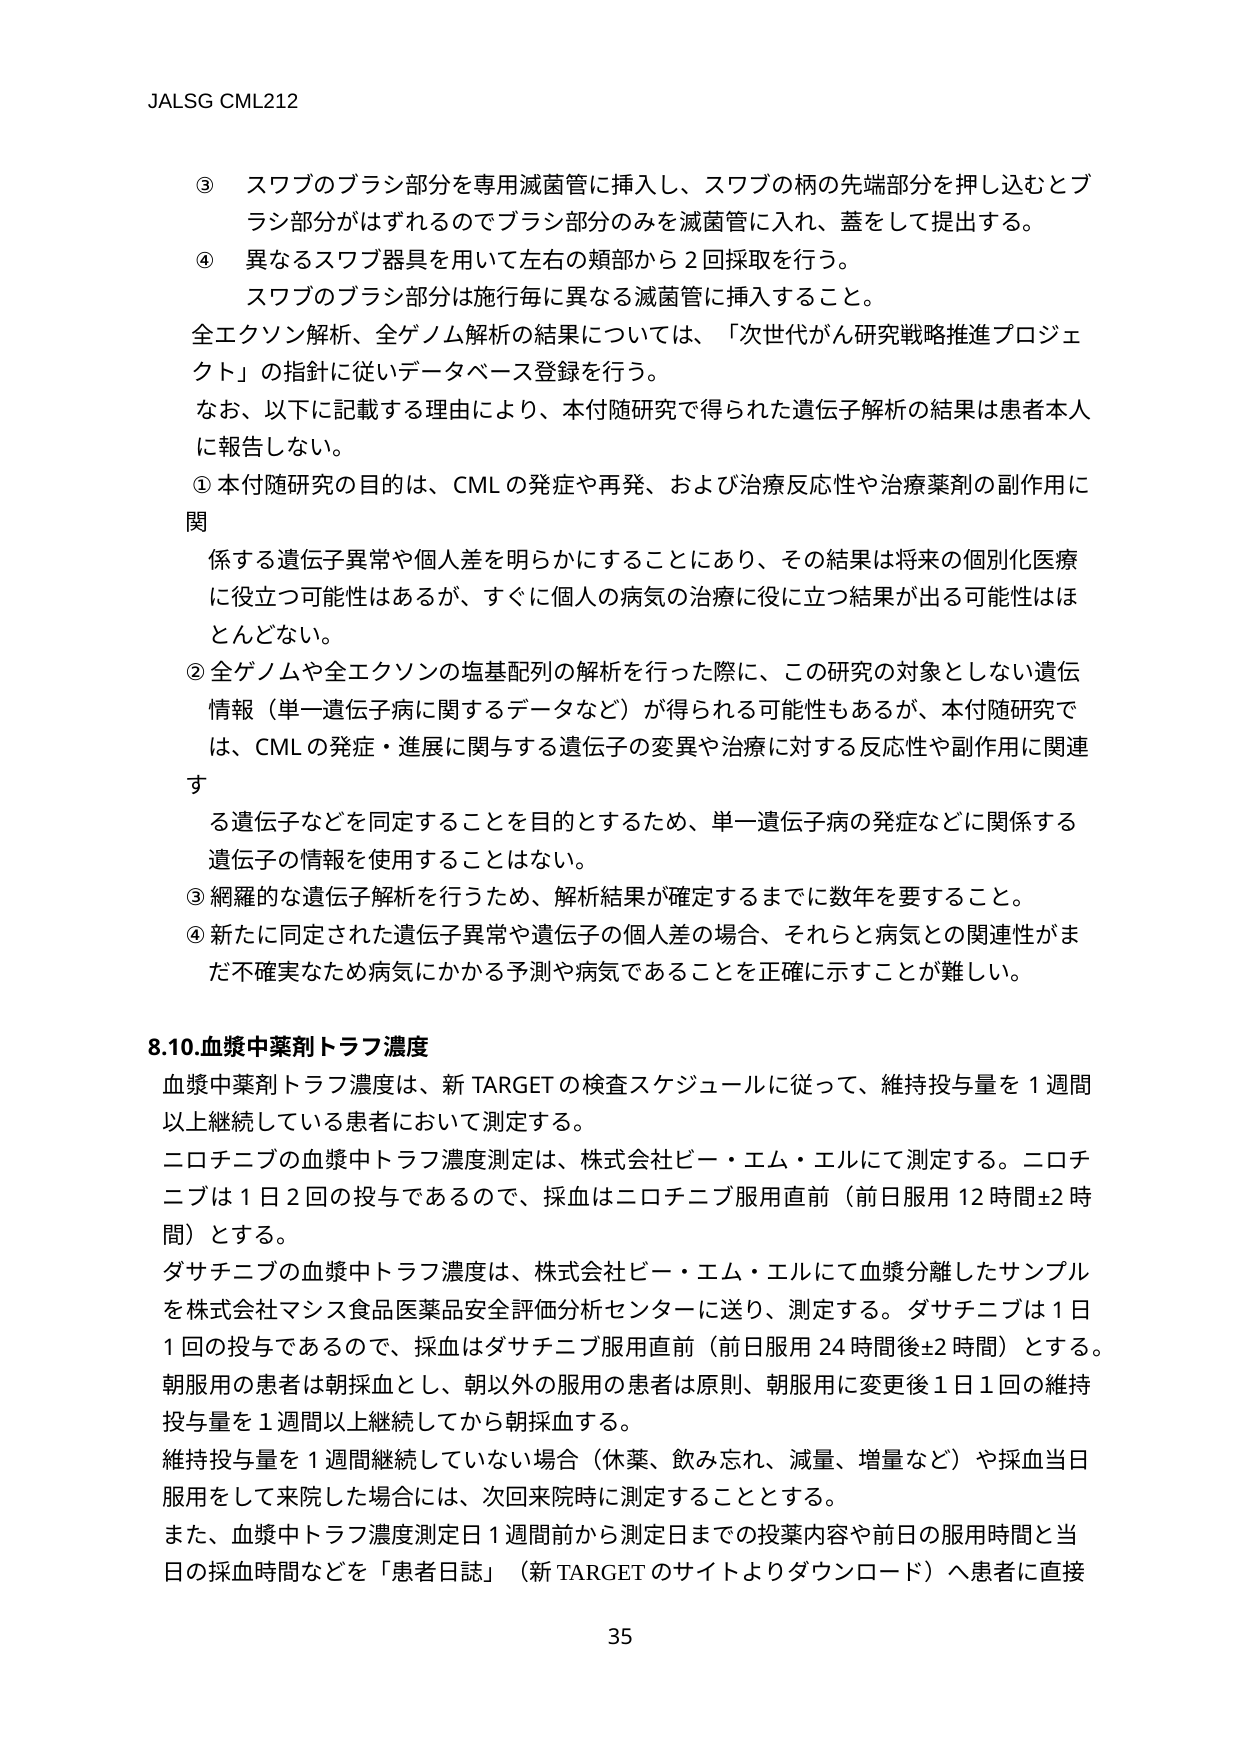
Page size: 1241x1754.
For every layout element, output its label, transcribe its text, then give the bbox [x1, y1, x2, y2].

list 異なるスワブ器具を用いて左右の頬部から2回採取を行う。 [195, 239, 1092, 277]
text ①本付随研究の目的は、CMLの発症や再発、および治療反応性や治療薬剤の副作用に関 [185, 464, 1092, 539]
text ②全ゲノムや全エクソンの塩基配列の解析を行った際に、この研究の対象としない遺伝 [185, 652, 1092, 689]
text は、CMLの発症・進展に関与する遺伝子の変異や治療に対する反応性や副作用に関連す [185, 727, 1092, 802]
list スワブのブラシ部分は施行毎に異なる滅菌管に挿入すること。 [245, 277, 1092, 314]
text 維持投与量を1週間継続していない場合（休薬、飲み忘れ、減量、増量など）や採血当日服用をして来院した場合には、次回来院時に測定することとする。 [162, 1439, 1092, 1514]
text ニロチニブの血漿中トラフ濃度測定は、株式会社ビー・エム・エルにて測定する。ニロチニブは1日2回の投与であるので、採血はニロチニブ服用直前（前日服用12時間±2時間）とする。 [162, 1139, 1092, 1252]
subtitle 8.10.血漿中薬剤トラフ濃度 [148, 1027, 1092, 1064]
list スワブのブラシ部分を専用滅菌管に挿入し、スワブの柄の先端部分を押し込むとブラシ部分がはずれるのでブラシ部分のみを滅菌管に入れ、蓋をして提出する。 [195, 164, 1092, 239]
text 血漿中薬剤トラフ濃度は、新TARGETの検査スケジュールに従って、維持投与量を1週間以上継続している患者において測定する。 [162, 1064, 1092, 1139]
text 全エクソン解析、全ゲノム解析の結果については、「次世代がん研究戦略推進プロジェ [168, 314, 1092, 352]
text ④新たに同定された遺伝子異常や遺伝子の個人差の場合、それらと病気との関連性がま [185, 914, 1092, 952]
text クト」の指針に従いデータベース登録を行う。 [168, 352, 1092, 389]
text ③網羅的な遺伝子解析を行うため、解析結果が確定するまでに数年を要すること。 [185, 877, 1092, 914]
text 遺伝子の情報を使用することはない。 [185, 839, 1092, 877]
list なお、以下に記載する理由により、本付随研究で得られた遺伝子解析の結果は患者本人に報告しない。 [195, 389, 1092, 464]
text とんどない。 [185, 614, 1092, 652]
text に役立つ可能性はあるが、すぐに個人の病気の治療に役に立つ結果が出る可能性はほ [185, 577, 1092, 614]
text 係する遺伝子異常や個人差を明らかにすることにあり、その結果は将来の個別化医療 [185, 539, 1092, 577]
text る遺伝子などを同定することを目的とするため、単一遺伝子病の発症などに関係する [185, 802, 1092, 839]
text 情報（単一遺伝子病に関するデータなど）が得られる可能性もあるが、本付随研究で [185, 689, 1092, 727]
text ダサチニブの血漿中トラフ濃度は、株式会社ビー・エム・エルにて血漿分離したサンプルを株式会社マシス食品医薬品安全評価分析センターに送り、測定する。ダサチニブは1日1回の投与であるので、採血はダサチニブ服用直前（前日服用24時間後±2時間）とする。朝服用の患者は朝採血とし、朝以外の服用の患者は原則、朝服用に変更後１日１回の維持投与量を１週間以上継続してから朝採血する。 [162, 1252, 1092, 1439]
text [162, 1514, 1092, 1589]
text だ不確実なため病気にかかる予測や病気であることを正確に示すことが難しい。 [185, 952, 1092, 989]
